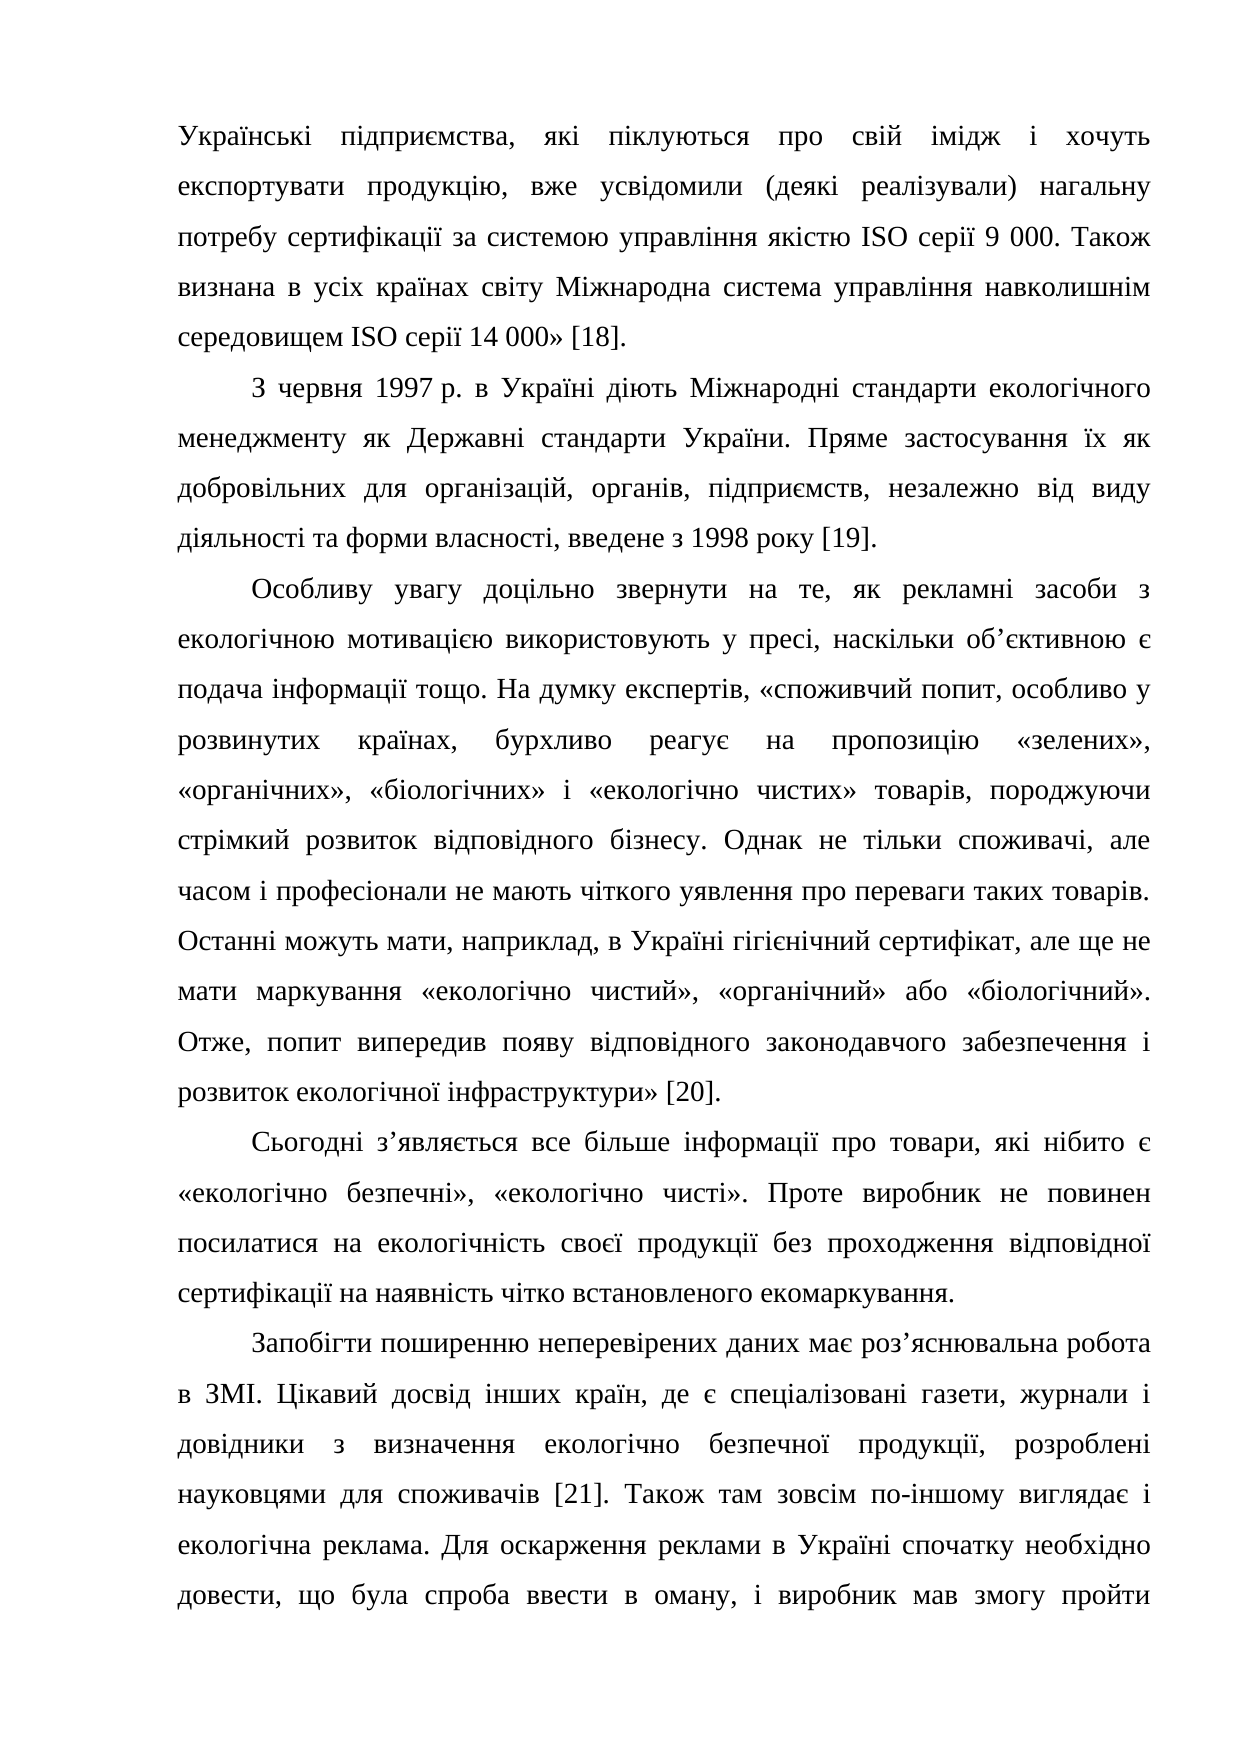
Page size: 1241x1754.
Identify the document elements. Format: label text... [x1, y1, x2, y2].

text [177, 1326, 1152, 1611]
text Сьогодні з’являється все більше інформації про товари, які нібито є «екологічно безпечні», «екологічно чисті». Проте виробник не повинен посилатися на екологічність своєї продукції без проходження відповідної сертифікації на наявність чітко встановленого екомаркування. [177, 1124, 1152, 1309]
text З червня 1997 р. в Україні діють Міжнародні стандарти екологічного менеджменту як Державні стандарти України. Пряме застосування їх як добровільних для організацій, органів, підприємств, незалежно від виду діяльності та форми власності, введене з 1998 року [19]. [177, 370, 1152, 554]
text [177, 118, 1152, 353]
text Особливу увагу доцільно звернути на те, як рекламні засоби з екологічною мотивацією використовують у пресі, наскільки об’єктивною є подача інформації тощо. На думку експертів, «споживчий попит, особливо у розвинутих країнах, бурхливо реагує на пропозицію «зелених», «органічних», «біологічних» і «екологічно чистих» товарів, породжуючи стрімкий розвиток відповідного бізнесу. Однак не тільки споживачі, але часом і професіонали не мають чіткого уявлення про переваги таких товарів. Останні можуть мати, наприклад, в Україні гігієнічний сертифікат, але ще не мати маркування «екологічно чистий», «органічний» або «біологічний». Отже, попит випередив появу відповідного законодавчого забезпечення і розвиток екологічної інфраструктури» [20]. [177, 571, 1152, 1108]
